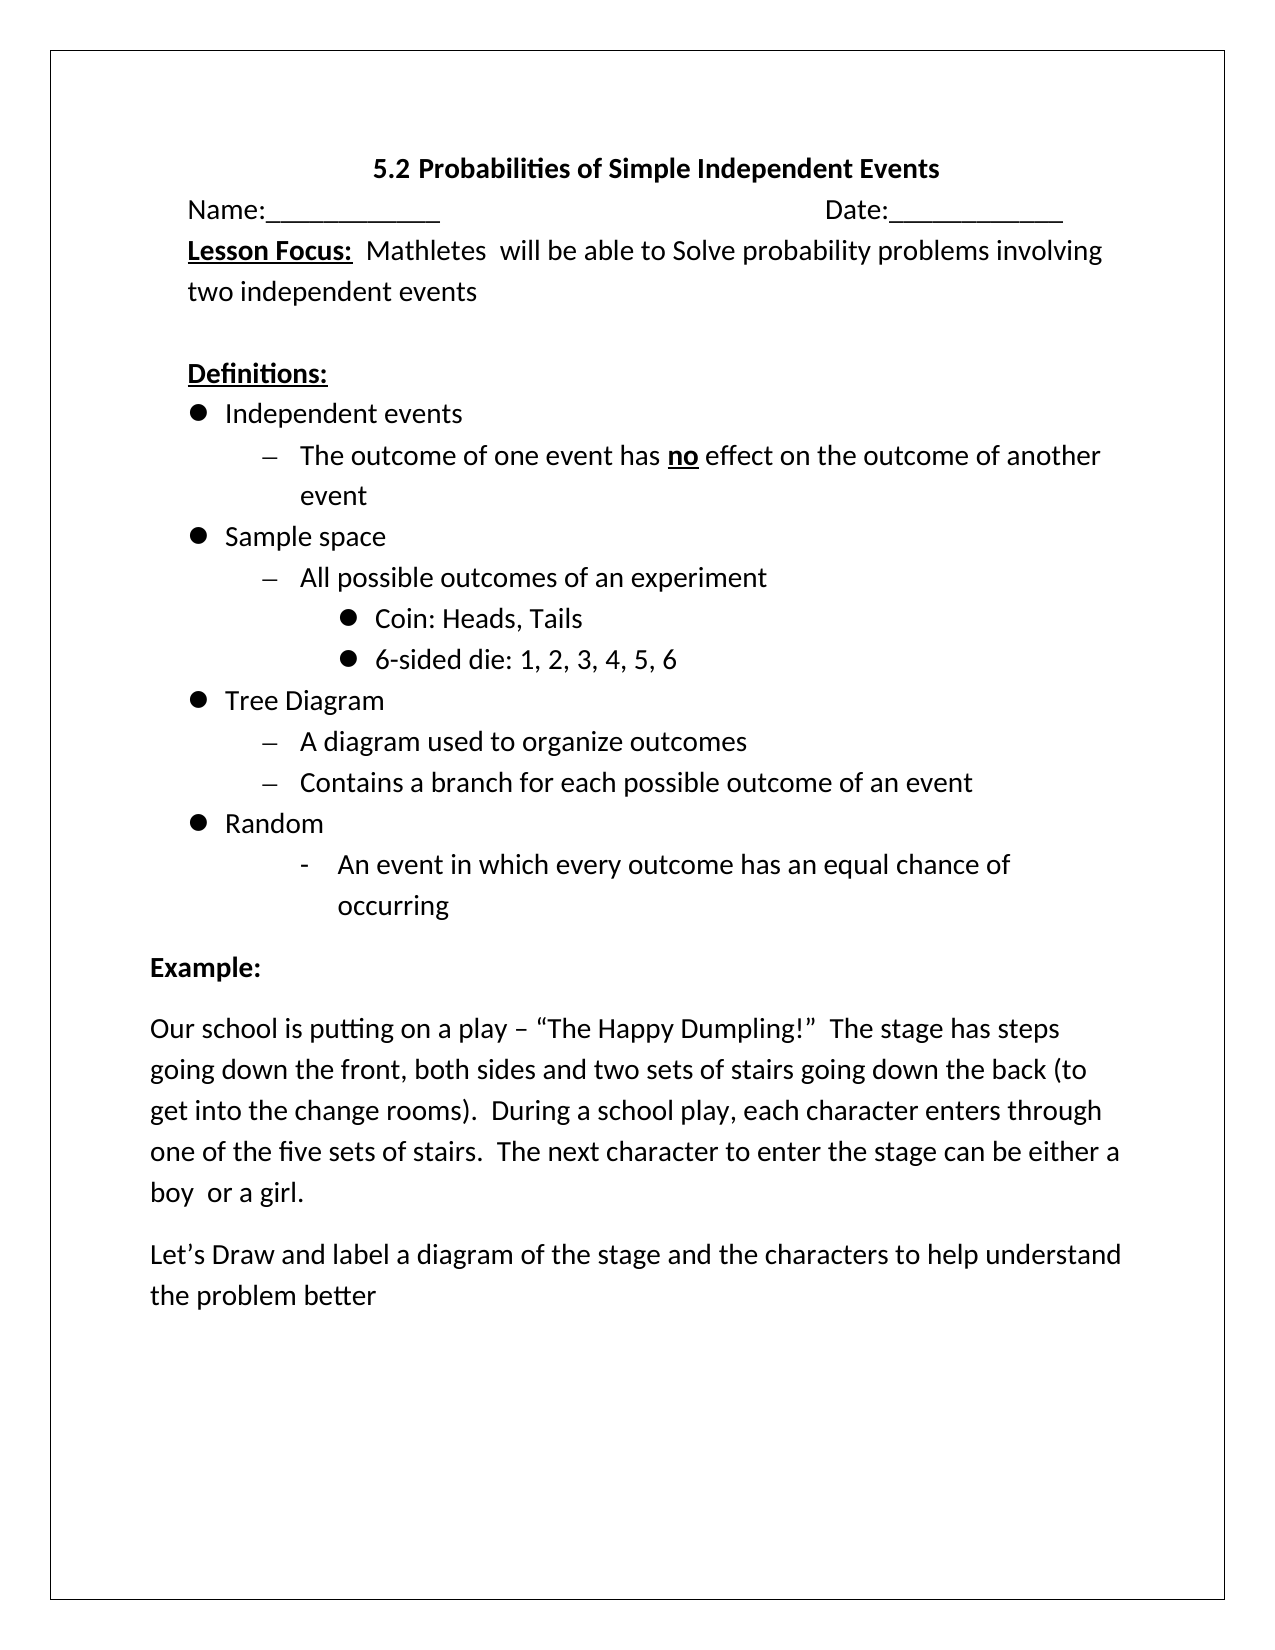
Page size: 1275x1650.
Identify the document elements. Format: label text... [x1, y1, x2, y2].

list Sample space [187, 518, 1125, 554]
list Definitions: [187, 355, 1125, 390]
list The outcome of one event has no effect on the outcome of another event [262, 437, 1125, 513]
list Independent events [187, 396, 1125, 431]
list Coin: Heads, Tails [337, 600, 1125, 636]
list 6-sided die: 1, 2, 3, 4, 5, 6 [337, 641, 1125, 677]
list All possible outcomes of an experiment [262, 559, 1125, 595]
list Tree Diagram [187, 682, 1125, 718]
text Our school is putting on a play – “The Happy Dumpling!” The stage has steps going down the front, both sides and two sets of stairs going down the back (to get into the change rooms). During a school play, each character enters through one of the five sets of stairs. The next character to enter the stage can be either a boy or a girl. [150, 1010, 1125, 1210]
list A diagram used to organize outcomes [262, 723, 1125, 759]
list Contains a branch for each possible outcome of an event [262, 764, 1125, 800]
text Example: [150, 949, 1125, 984]
list Name:____________ Date:____________ [187, 191, 1125, 227]
list Probabilities of Simple Independent Events [187, 150, 1125, 186]
list Lesson Focus: Mathletes will be able to Solve probability problems involving two independent events [187, 232, 1125, 308]
list An event in which every outcome has an equal chance of occurring [300, 846, 1125, 922]
list Random [187, 805, 1125, 841]
text Let’s Draw and label a diagram of the stage and the characters to help understand the problem better [150, 1236, 1125, 1312]
